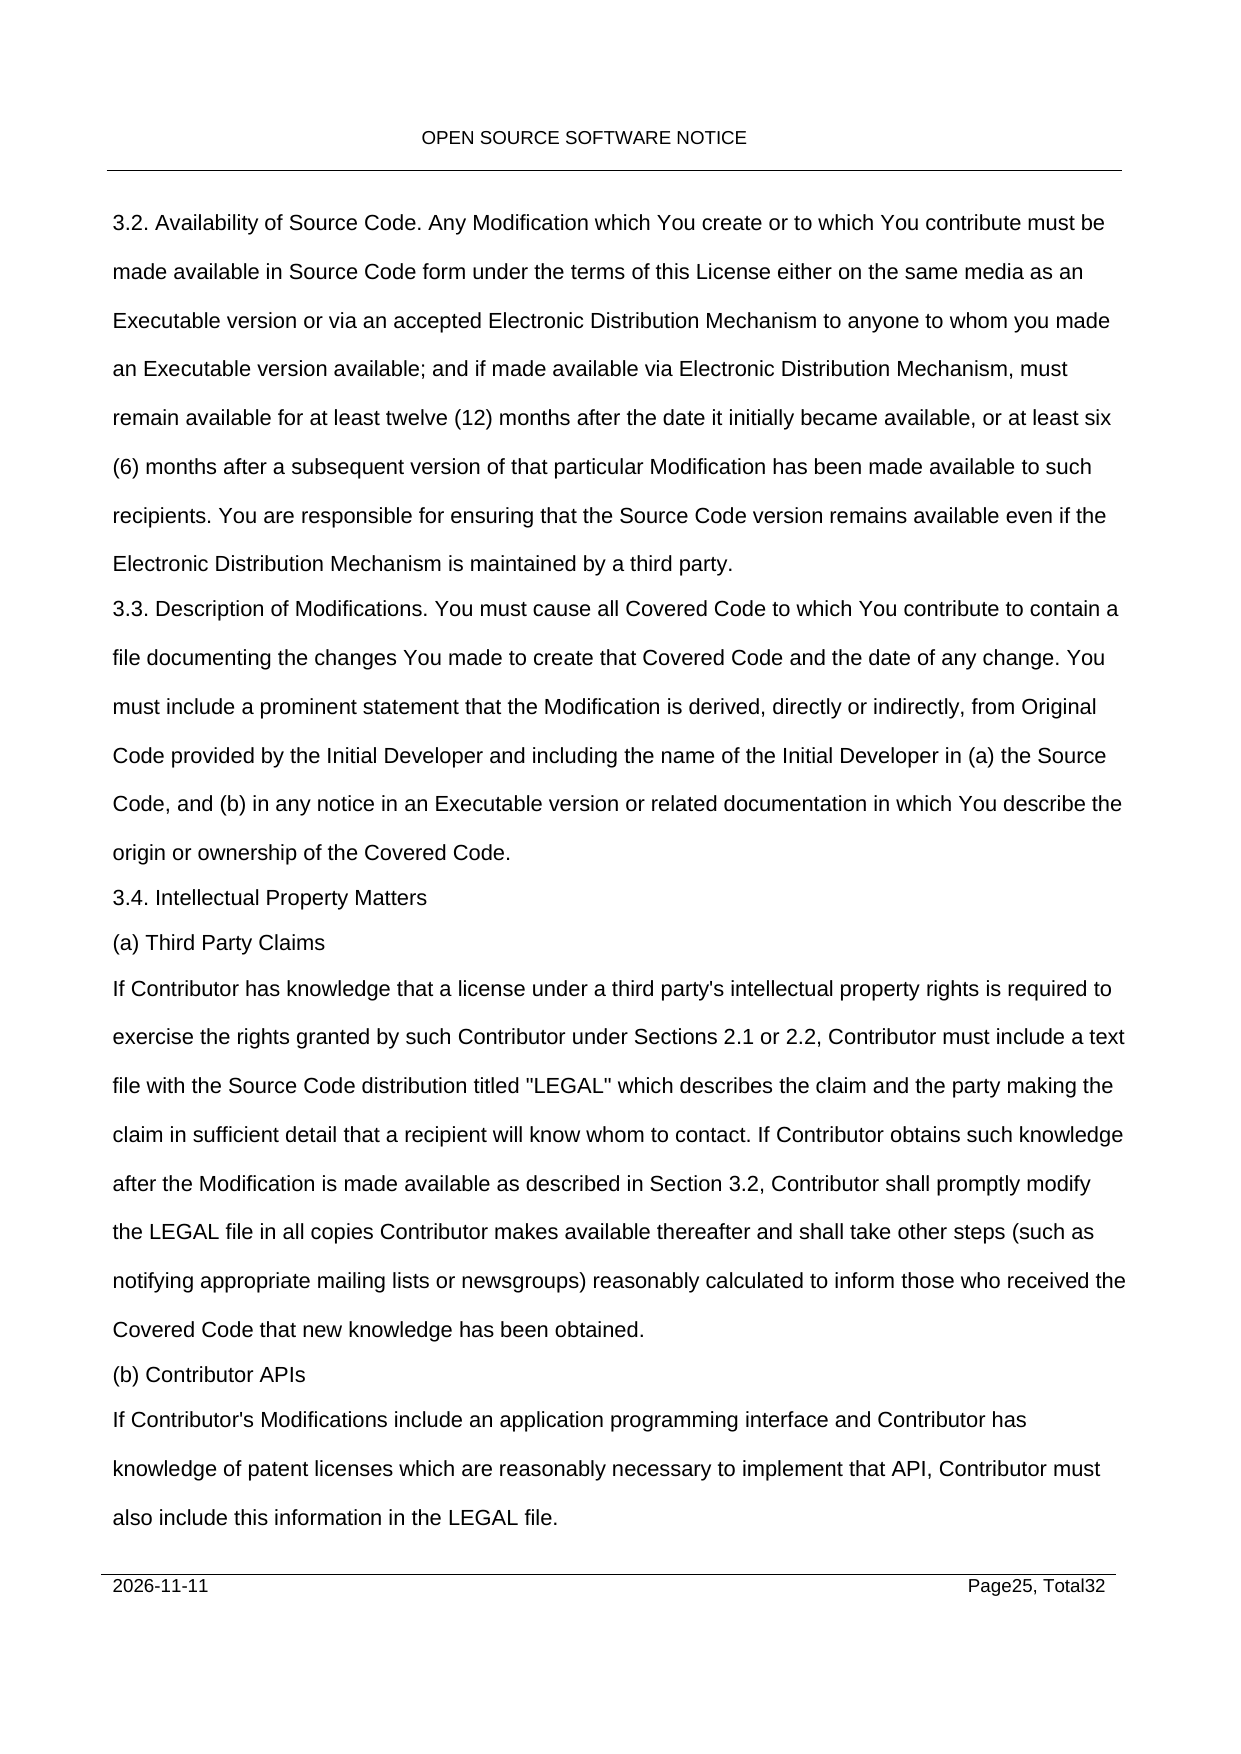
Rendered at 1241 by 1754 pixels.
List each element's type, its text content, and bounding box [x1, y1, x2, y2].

text If Contributor's Modifications include an application programming interface and Contributor has knowledge of patent licenses which are reasonably necessary to implement that API, Contributor must also include this information in the LEGAL file. [112, 1403, 1128, 1533]
text (b) Contributor APIs [112, 1358, 1128, 1391]
text If Contributor has knowledge that a license under a third party's intellectual property rights is required to exercise the rights granted by such Contributor under Sections 2.1 or 2.2, Contributor must include a text file with the Source Code distribution titled "LEGAL" which describes the claim and the party making the claim in sufficient detail that a recipient will know whom to contact. If Contributor obtains such knowledge after the Modification is made available as described in Section 3.2, Contributor shall promptly modify the LEGAL file in all copies Contributor makes available thereafter and shall take other steps (such as notifying appropriate mailing lists or newsgroups) reasonably calculated to inform those who received the Covered Code that new knowledge has been obtained. [112, 972, 1128, 1346]
text 3.4. Intellectual Property Matters [112, 882, 1128, 914]
text 3.2. Availability of Source Code. Any Modification which You create or to which You contribute must be made available in Source Code form under the terms of this License either on the same media as an Executable version or via an accepted Electronic Distribution Mechanism to anyone to whom you made an Executable version available; and if made available via Electronic Distribution Mechanism, must remain available for at least twelve (12) months after the date it initially became available, or at least six (6) months after a subsequent version of that particular Modification has been made available to such recipients. You are responsible for ensuring that the Source Code version remains available even if the Electronic Distribution Mechanism is maintained by a third party. [112, 206, 1128, 580]
text (a) Third Party Claims [112, 927, 1128, 959]
text 3.3. Description of Modifications. You must cause all Covered Code to which You contribute to contain a file documenting the changes You made to create that Covered Code and the date of any change. You must include a prominent statement that the Modification is derived, directly or indirectly, from Original Code provided by the Initial Developer and including the name of the Initial Developer in (a) the Source Code, and (b) in any notice in an Executable version or related documentation in which You describe the origin or ownership of the Covered Code. [112, 593, 1128, 869]
